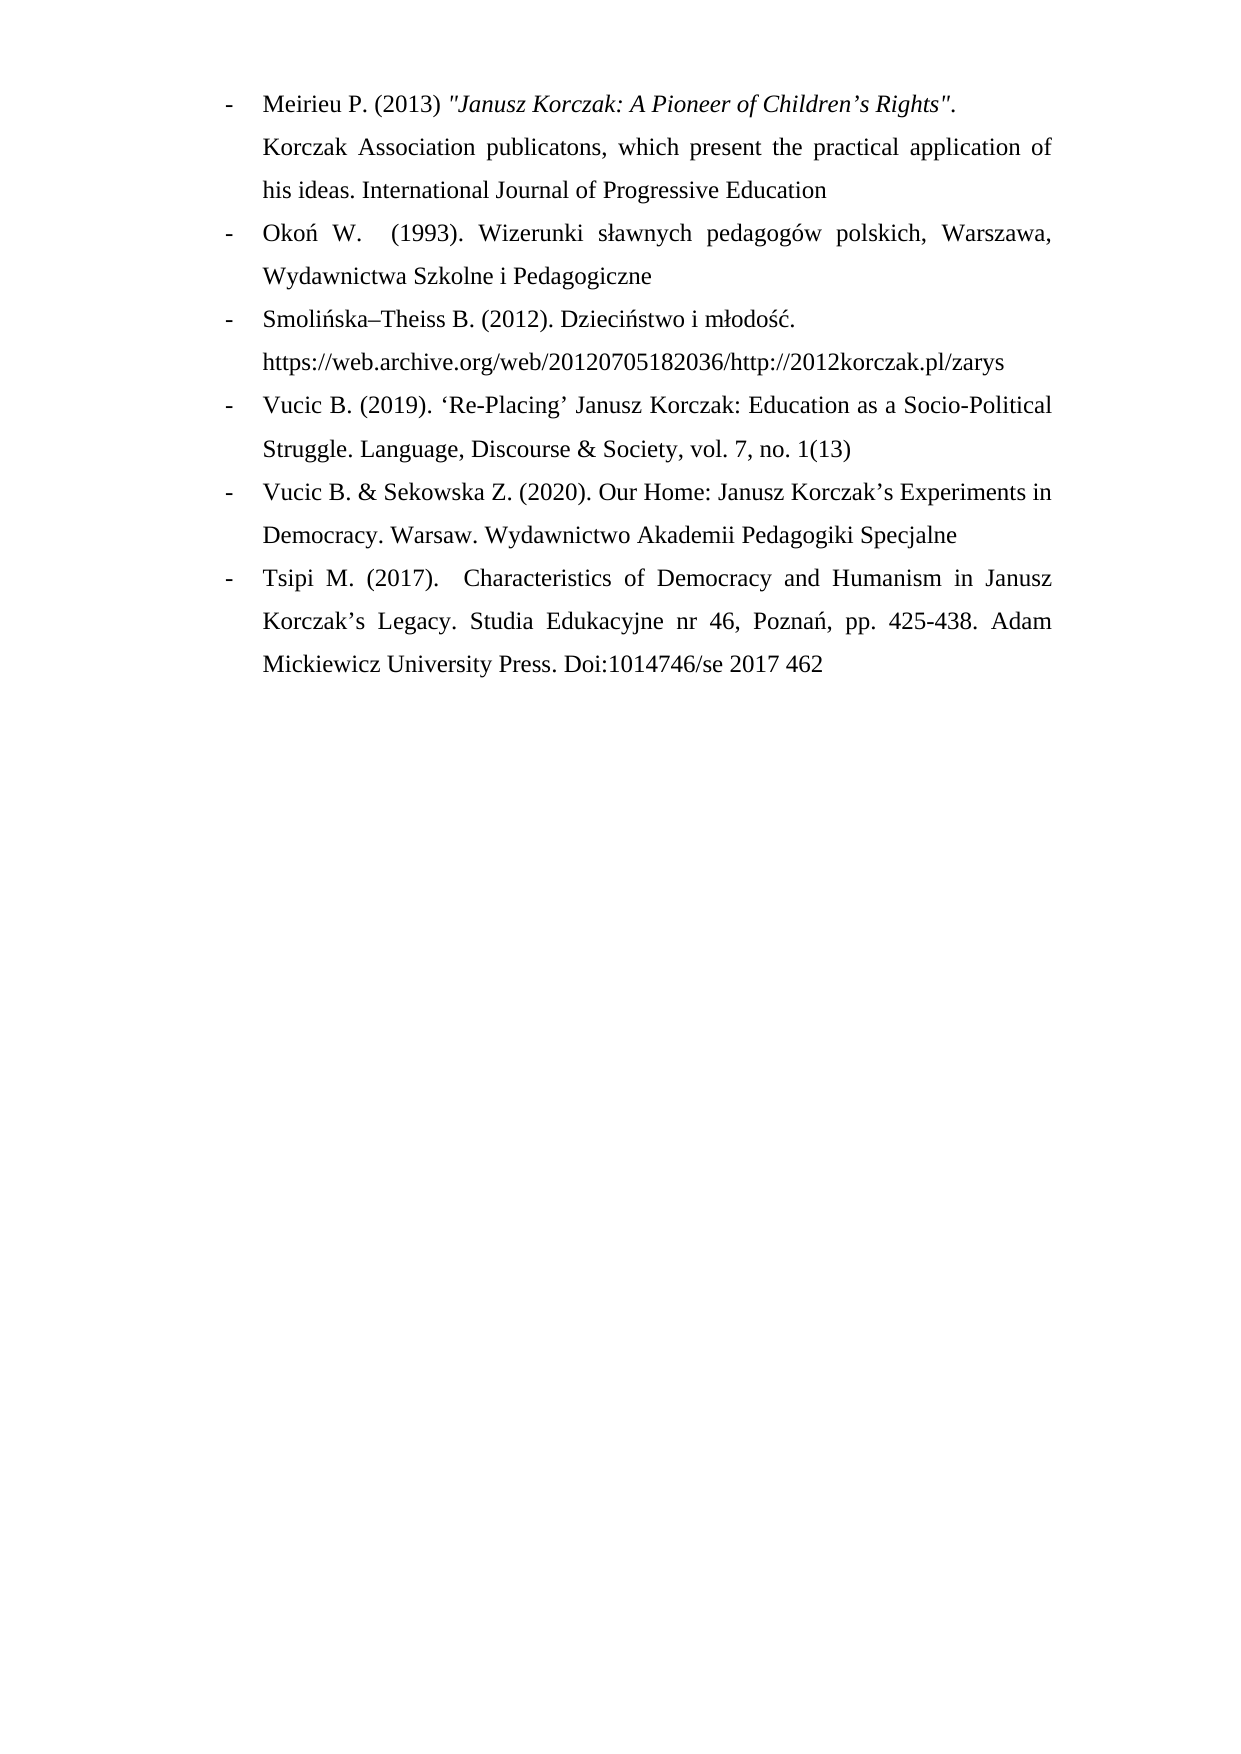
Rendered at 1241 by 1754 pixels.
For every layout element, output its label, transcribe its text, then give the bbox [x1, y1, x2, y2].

list Korczak Association publicatons, which present the practical application of his ideas. International Journal of Progressive Education [262, 132, 1053, 204]
list Vucic B. & Sekowska Z. (2020). Our Home: Janusz Korczak’s Experiments in Democracy. Warsaw. Wydawnictwo Akademii Pedagogiki Specjalne [225, 477, 1053, 549]
list Okoń W. (1993). Wizerunki sławnych pedagogów polskich, Warszawa, Wydawnictwa Szkolne i Pedagogiczne [225, 218, 1053, 290]
list Tsipi M. (2017). Characteristics of Democracy and Humanism in Janusz Korczak’s Legacy. Studia Edukacyjne nr 46, Poznań, pp. 425-438. Adam Mickiewicz University Press. Doi:1014746/se 2017 462 [225, 563, 1053, 678]
list Smolińska–Theiss B. (2012). Dzieciństwo i młodość. https://web.archive.org/web/20120705182036/http://2012korczak.pl/zarys [225, 304, 1053, 376]
list Vucic B. (2019). ‘Re-Placing’ Janusz Korczak: Education as a Socio-Political Struggle. Language, Discourse & Society, vol. 7, no. 1(13) [225, 391, 1053, 462]
list Meirieu P. (2013) "Janusz Korczak: A Pioneer of Children’s Rights". [225, 89, 1053, 117]
